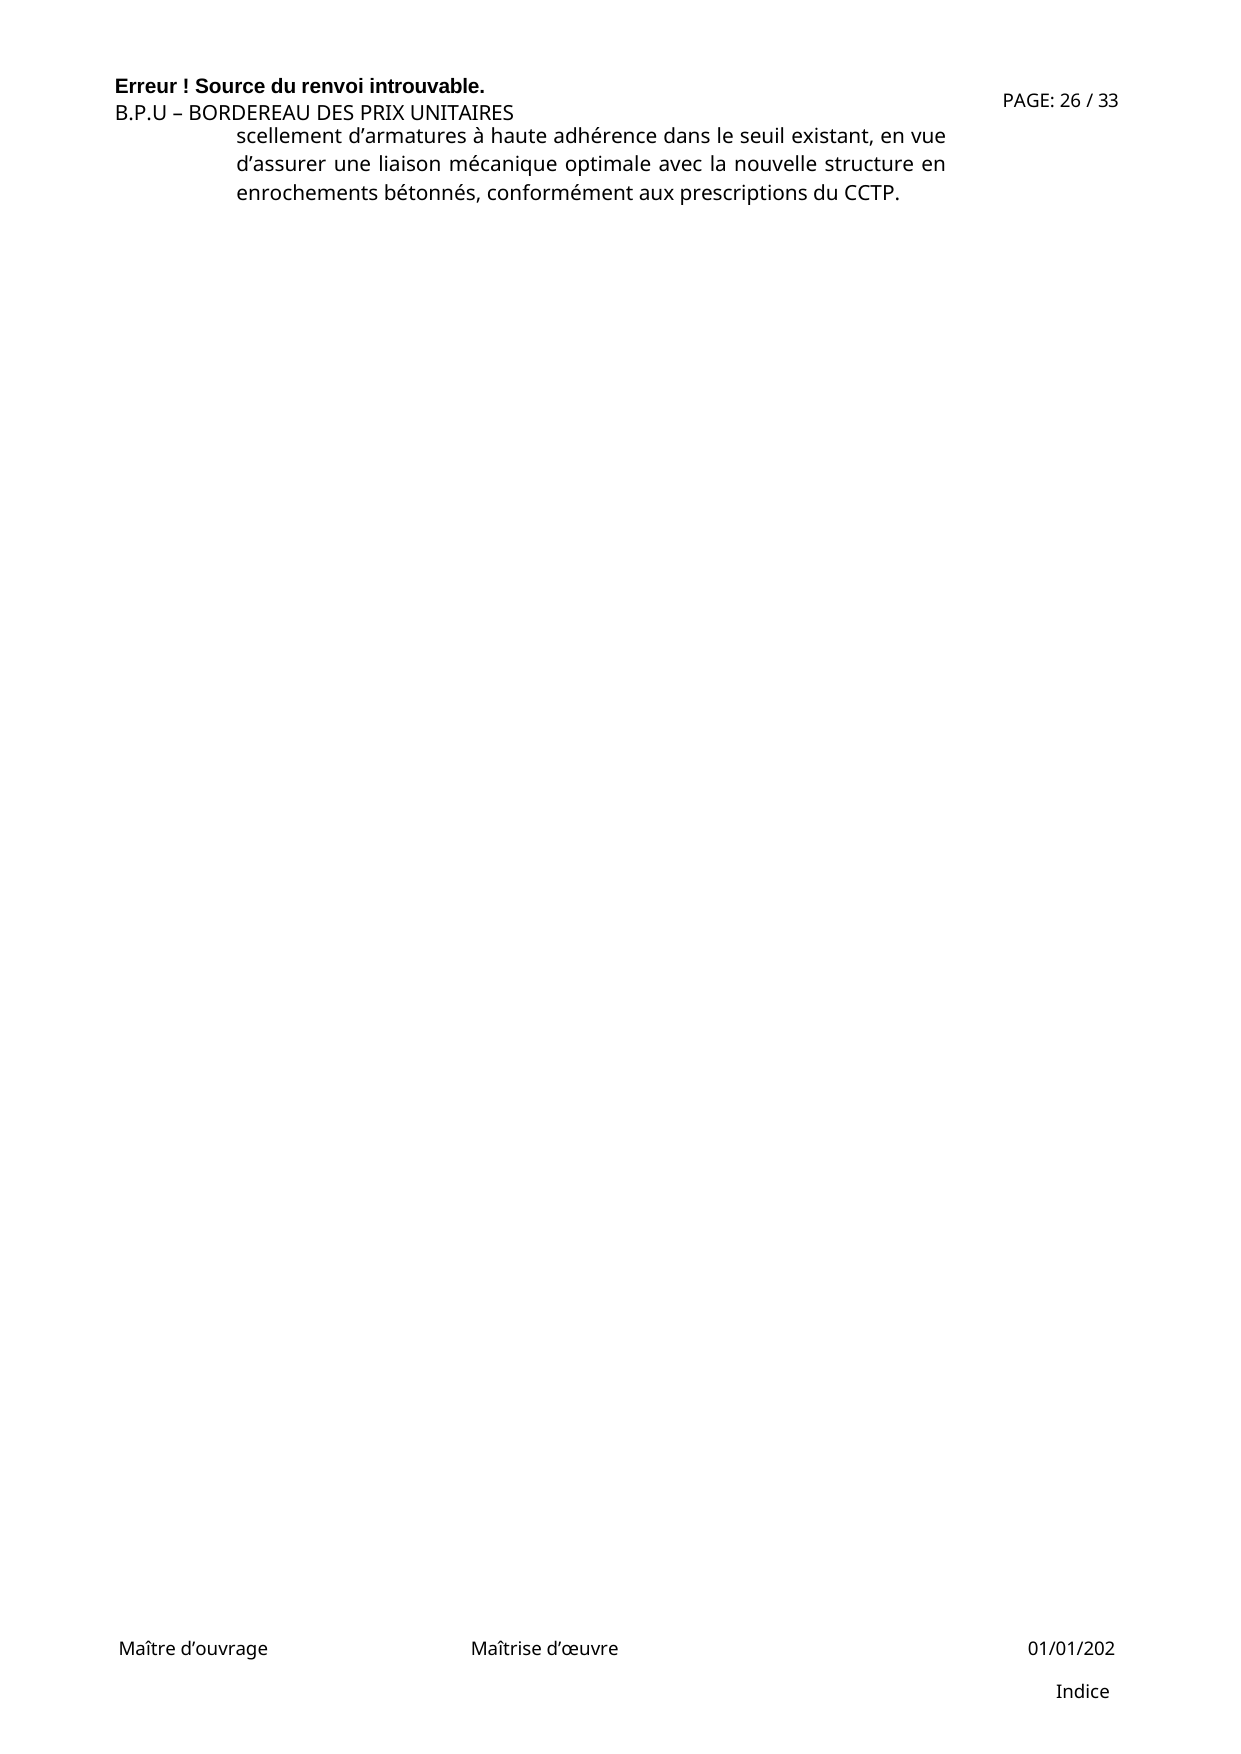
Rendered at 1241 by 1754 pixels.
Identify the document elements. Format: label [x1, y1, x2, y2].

text [236, 121, 946, 206]
